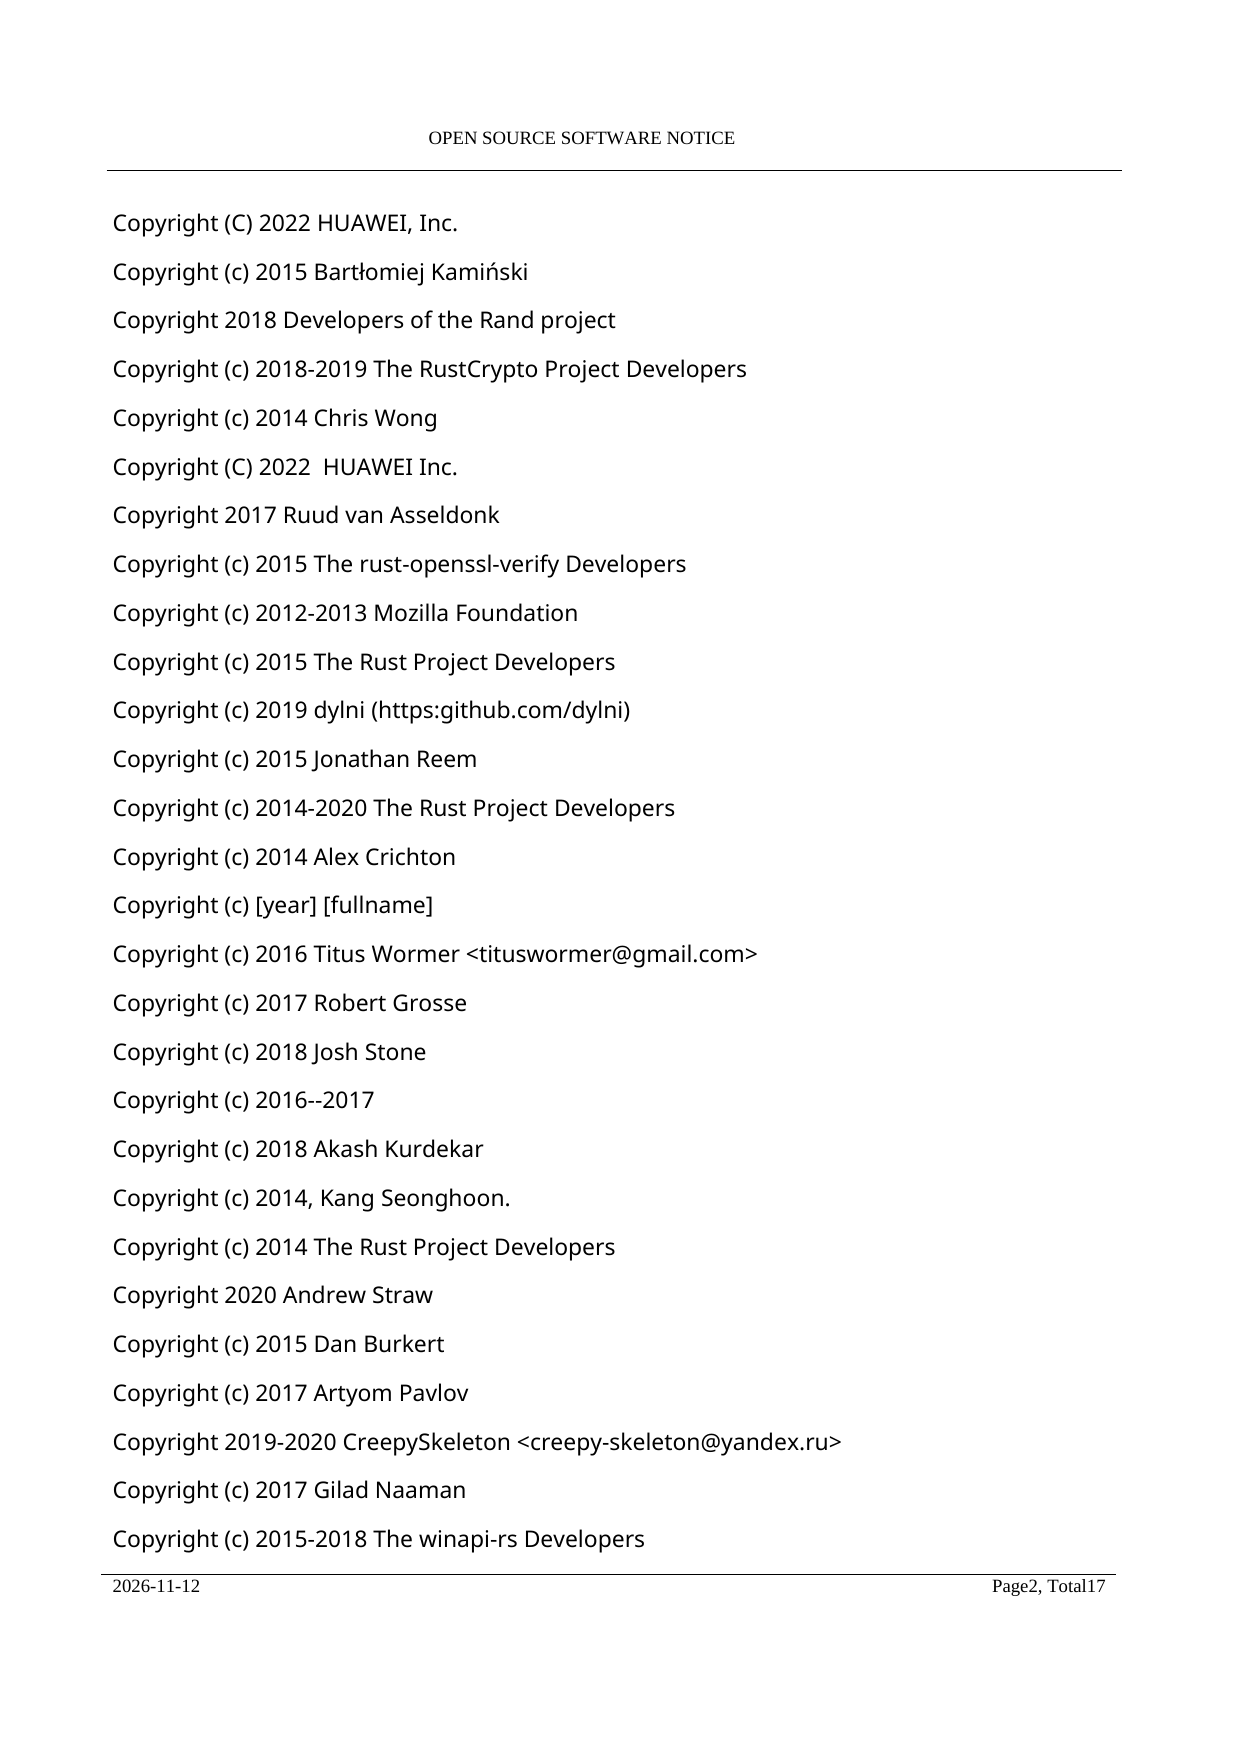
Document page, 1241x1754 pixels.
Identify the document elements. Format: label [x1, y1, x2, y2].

text [112, 206, 1128, 1555]
